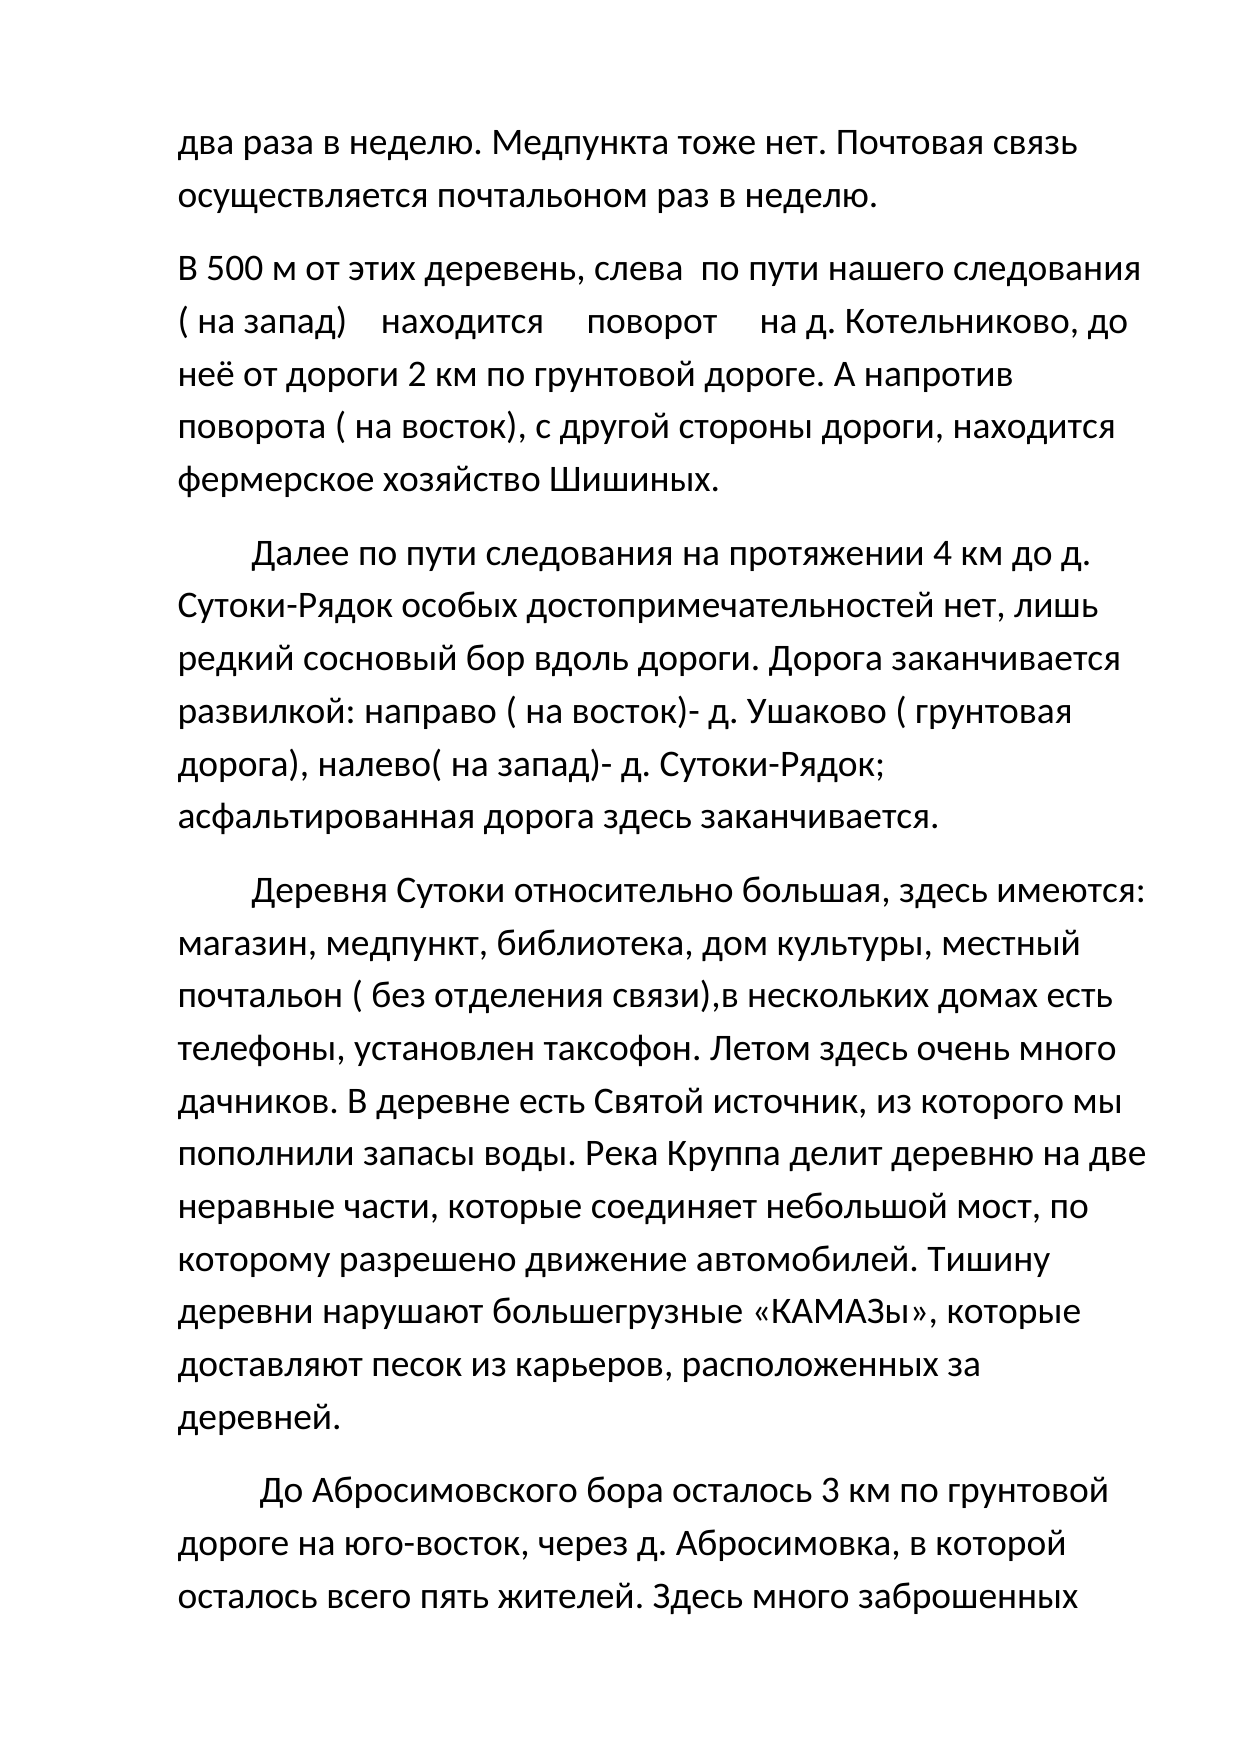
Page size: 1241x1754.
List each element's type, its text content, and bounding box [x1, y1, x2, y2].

text Далее по пути следования на протяжении до д. Сутоки-Рядок особых достопримечательностей нет, лишь редкий сосновый бор вдоль дороги. Дорога заканчивается развилкой: направо ( на восток)- д. Ушаково ( грунтовая дорога), налево( на запад)- д. Сутоки-Рядок; асфальтированная дорога здесь заканчивается. [177, 529, 1152, 838]
text В от этих деревень, слева по пути нашего следования ( на запад) находится поворот на д. Котельниково, до неё от дороги по грунтовой дороге. А напротив поворота ( на восток), с другой стороны дороги, находится фермерское хозяйство Шишиных. [177, 244, 1152, 501]
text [177, 1466, 1152, 1618]
text Деревня Сутоки относительно большая, здесь имеются: магазин, медпункт, библиотека, дом культуры, местный почтальон ( без отделения связи),в нескольких домах есть телефоны, установлен таксофон. Летом здесь очень много дачников. В деревне есть Святой источник, из которого мы пополнили запасы воды. Река Круппа делит деревню на две неравные части, которые соединяет небольшой мост, по которому разрешено движение автомобилей. Тишину деревни нарушают большегрузные «КАМАЗы», которые доставляют песок из карьеров, расположенных за деревней. [177, 866, 1152, 1439]
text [177, 118, 1152, 217]
